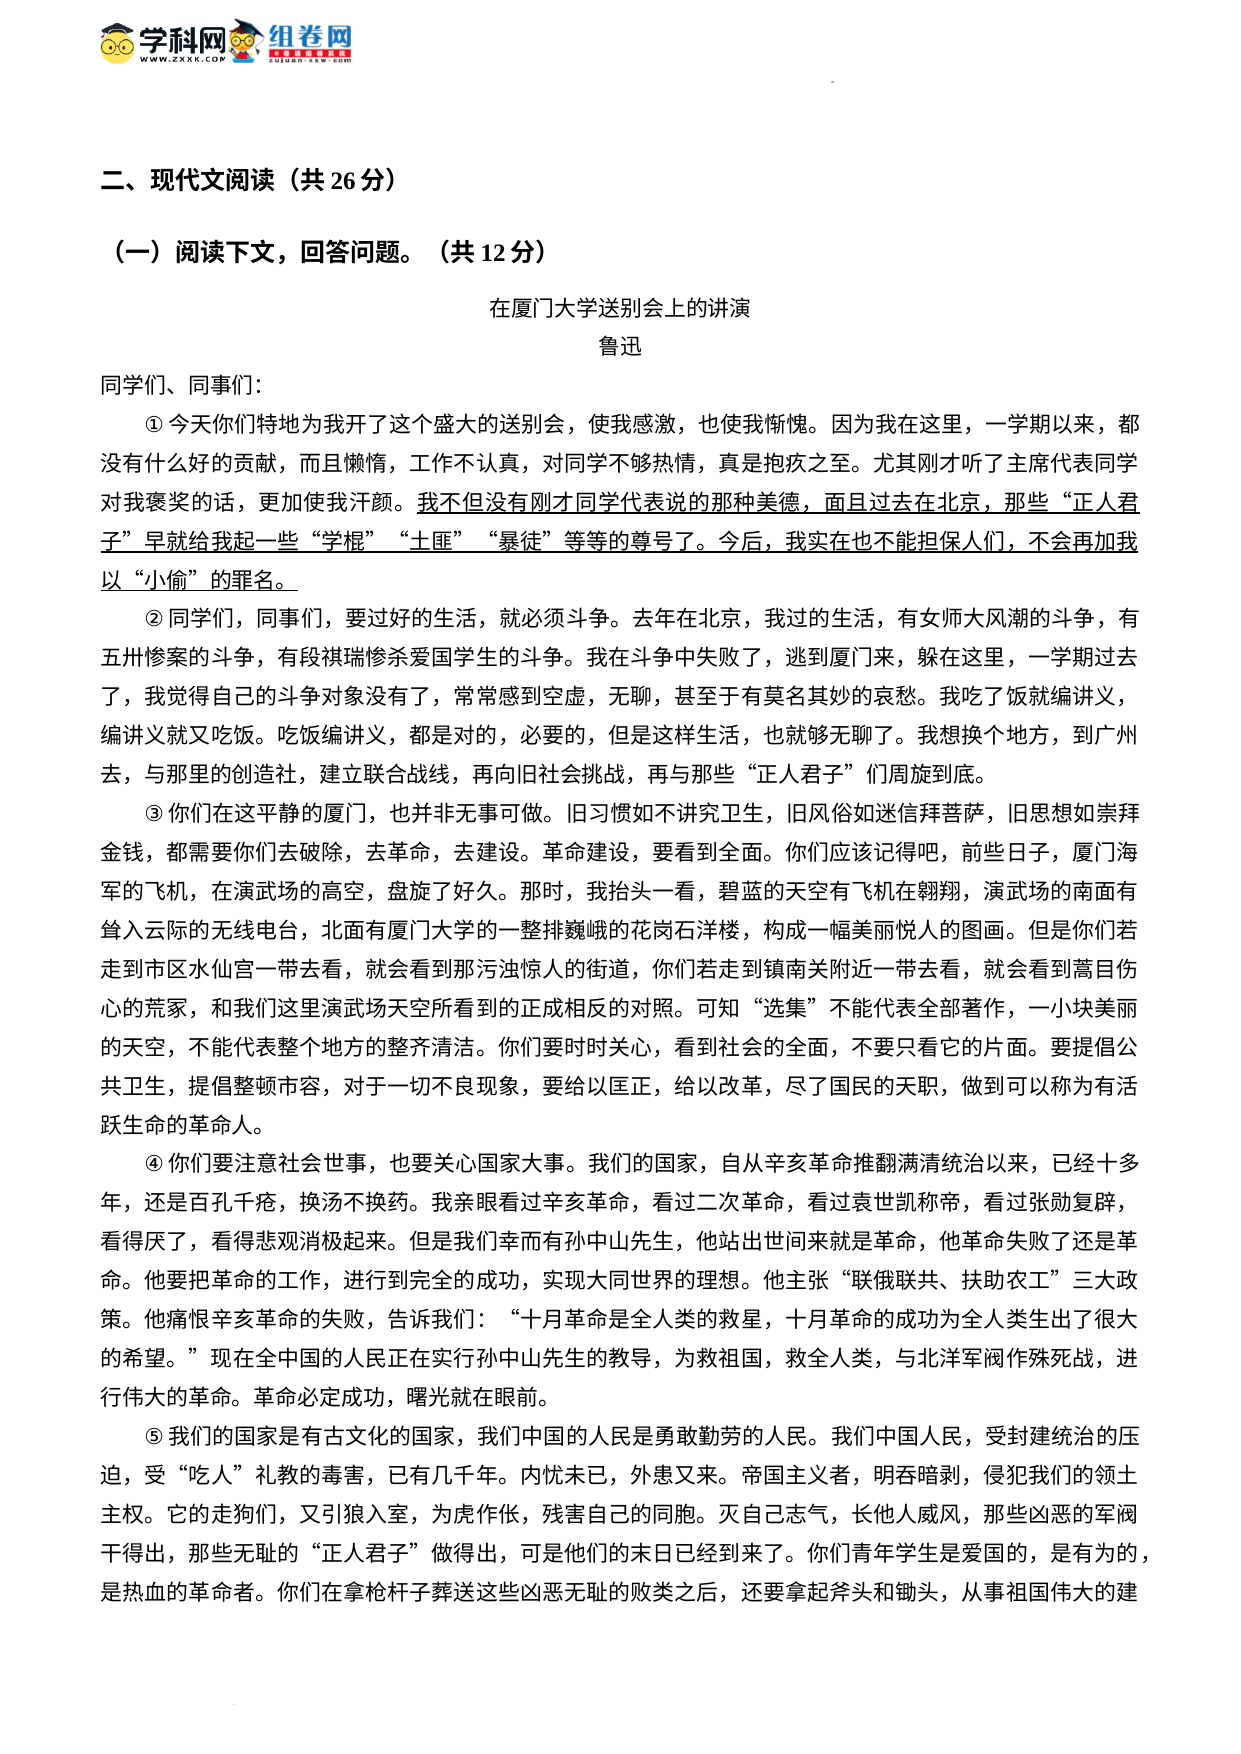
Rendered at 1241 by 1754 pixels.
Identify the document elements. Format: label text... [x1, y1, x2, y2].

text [100, 1418, 1140, 1607]
text 在厦门大学送别会上的讲演 [100, 290, 1140, 323]
text 同学们、同事们： [100, 368, 1140, 400]
text ②同学们，同事们，要过好的生活，就必须斗争。去年在北京，我过的生活，有女师大风潮的斗争，有五卅惨案的斗争，有段祺瑞惨杀爱国学生的斗争。我在斗争中失败了，逃到厦门来，躲在这里，一学期过去了，我觉得自己的斗争对象没有了，常常感到空虚，无聊，甚至于有莫名其妙的哀愁。我吃了饭就编讲义，编讲义就又吃饭。吃饭编讲义，都是对的，必要的，但是这样生活，也就够无聊了。我想换个地方，到广州去，与那里的创造社，建立联合战线，再向旧社会挑战，再与那些“正人君子”们周旋到底。 [100, 601, 1140, 789]
text ①今天你们特地为我开了这个盛大的送别会，使我感激，也使我惭愧。因为我在这里，一学期以来，都没有什么好的贡献，而且懒惰，工作不认真，对同学不够热情，真是抱疚之至。尤其刚才听了主席代表同学对我褒奖的话，更加使我汗颜。我不但没有刚才同学代表说的那种美德，面且过去在北京，那些“正人君子”早就给我起一些“学棍”“土匪”“暴徒”等等的尊号了。今后，我实在也不能担保人们，不会再加我以“小偷”的罪名。 [100, 406, 1140, 595]
text 二、现代文阅读（共26分） [100, 146, 1140, 211]
text ④你们要注意社会世事，也要关心国家大事。我们的国家，自从辛亥革命推翻满清统治以来，已经十多年，还是百孔千疮，换汤不换药。我亲眼看过辛亥革命，看过二次革命，看过袁世凯称帝，看过张勋复辟，看得厌了，看得悲观消极起来。但是我们幸而有孙中山先生，他站出世间来就是革命，他革命失败了还是革命。他要把革命的工作，进行到完全的成功，实现大同世界的理想。他主张“联俄联共、扶助农工”三大政策。他痛恨辛亥革命的失败，告诉我们：“十月革命是全人类的救星，十月革命的成功为全人类生出了很大的希望。”现在全中国的人民正在实行孙中山先生的教导，为救祖国，救全人类，与北洋军阀作殊死战，进行伟大的革命。革命必定成功，曙光就在眼前。 [100, 1146, 1140, 1412]
picture [100, 18, 352, 64]
text ③你们在这平静的厦门，也并非无事可做。旧习惯如不讲究卫生，旧风俗如迷信拜菩萨，旧思想如崇拜金钱，都需要你们去破除，去革命，去建设。革命建设，要看到全面。你们应该记得吧，前些日子，厦门海军的飞机，在演武场的高空，盘旋了好久。那时，我抬头一看，碧蓝的天空有飞机在翱翔，演武场的南面有耸入云际的无线电台，北面有厦门大学的一整排巍峨的花岗石洋楼，构成一幅美丽悦人的图画。但是你们若走到市区水仙宫一带去看，就会看到那污浊惊人的街道，你们若走到镇南关附近一带去看，就会看到蒿目伤心的荒冢，和我们这里演武场天空所看到的正成相反的对照。可知“选集”不能代表全部著作，一小块美丽的天空，不能代表整个地方的整齐清洁。你们要时时关心，看到社会的全面，不要只看它的片面。要提倡公共卫生，提倡整顿市容，对于一切不良现象，要给以匡正，给以改革，尽了国民的天职，做到可以称为有活跃生命的革命人。 [100, 796, 1140, 1140]
text （一）阅读下文，回答问题。（共12分） [100, 218, 1140, 283]
text 鲁迅 [100, 329, 1140, 361]
